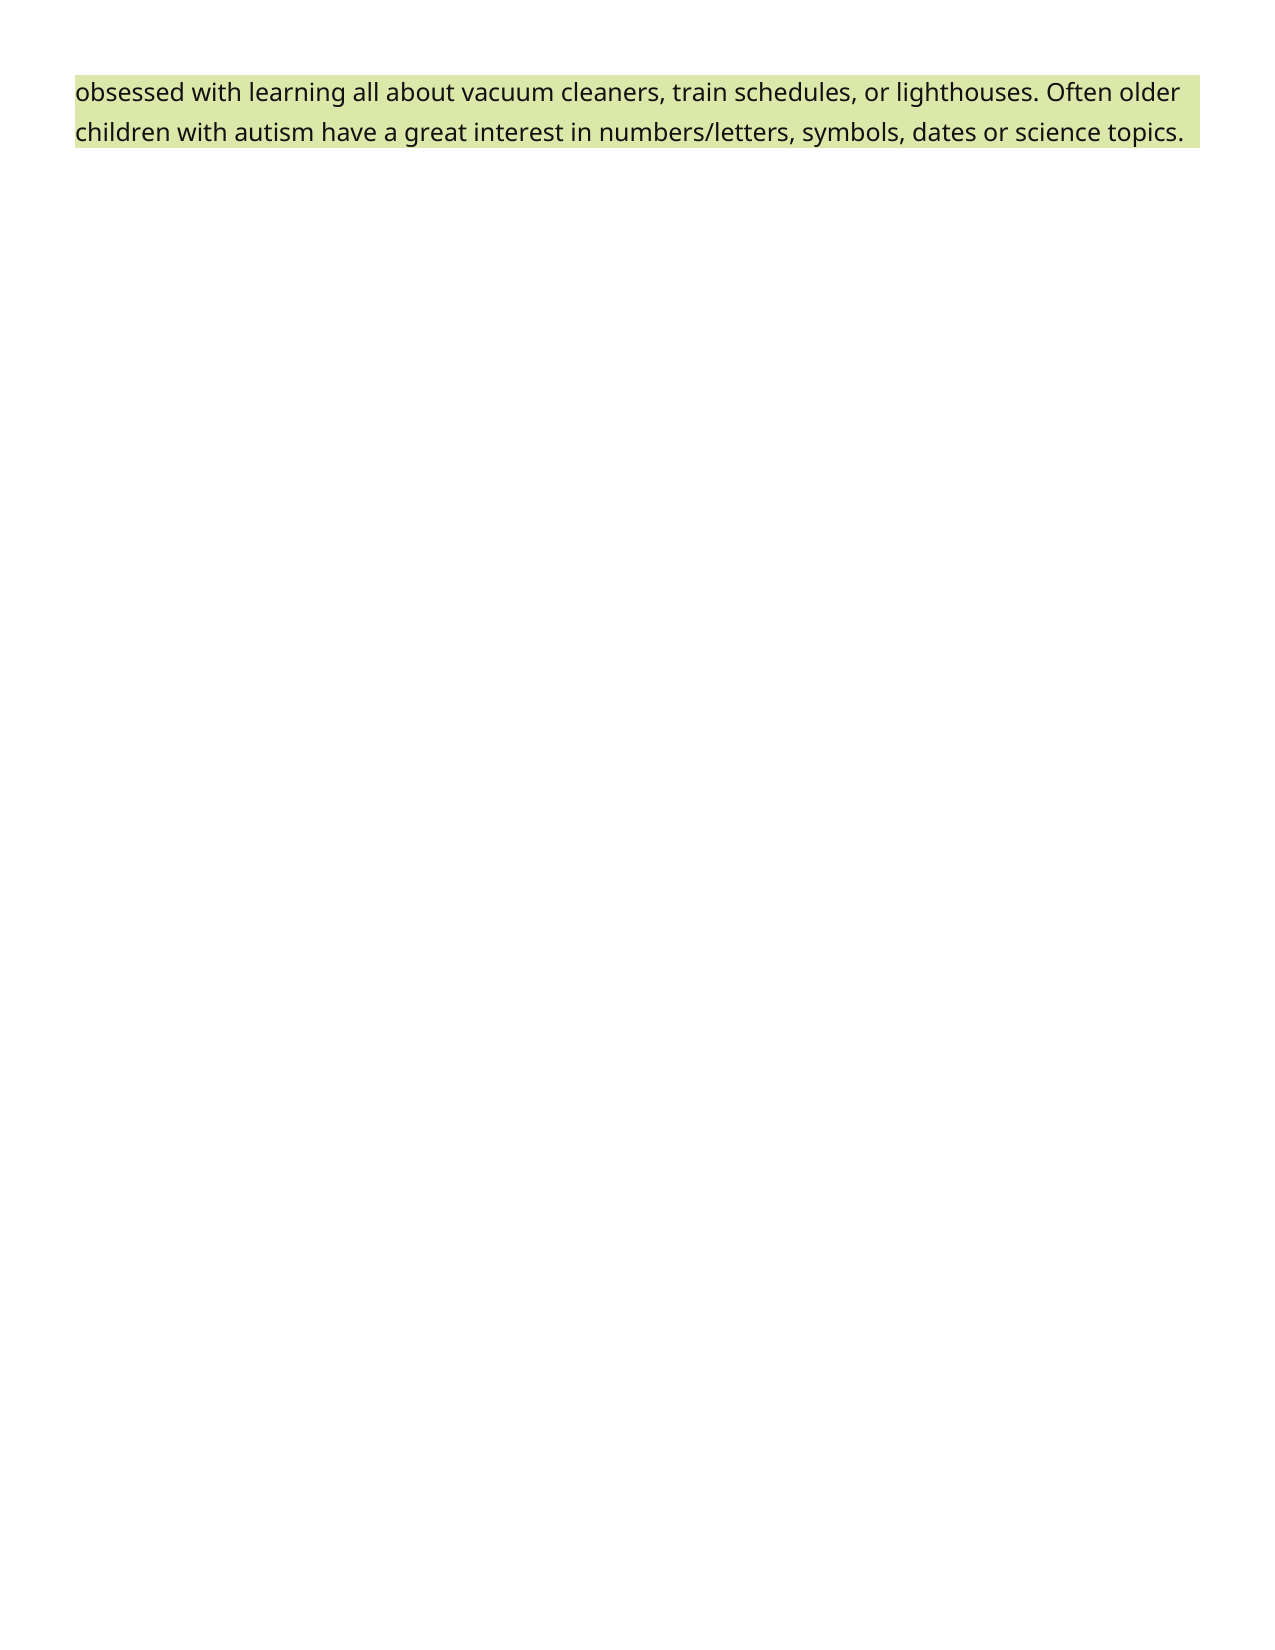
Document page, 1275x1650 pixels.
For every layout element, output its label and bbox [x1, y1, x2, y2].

text [75, 75, 1200, 148]
